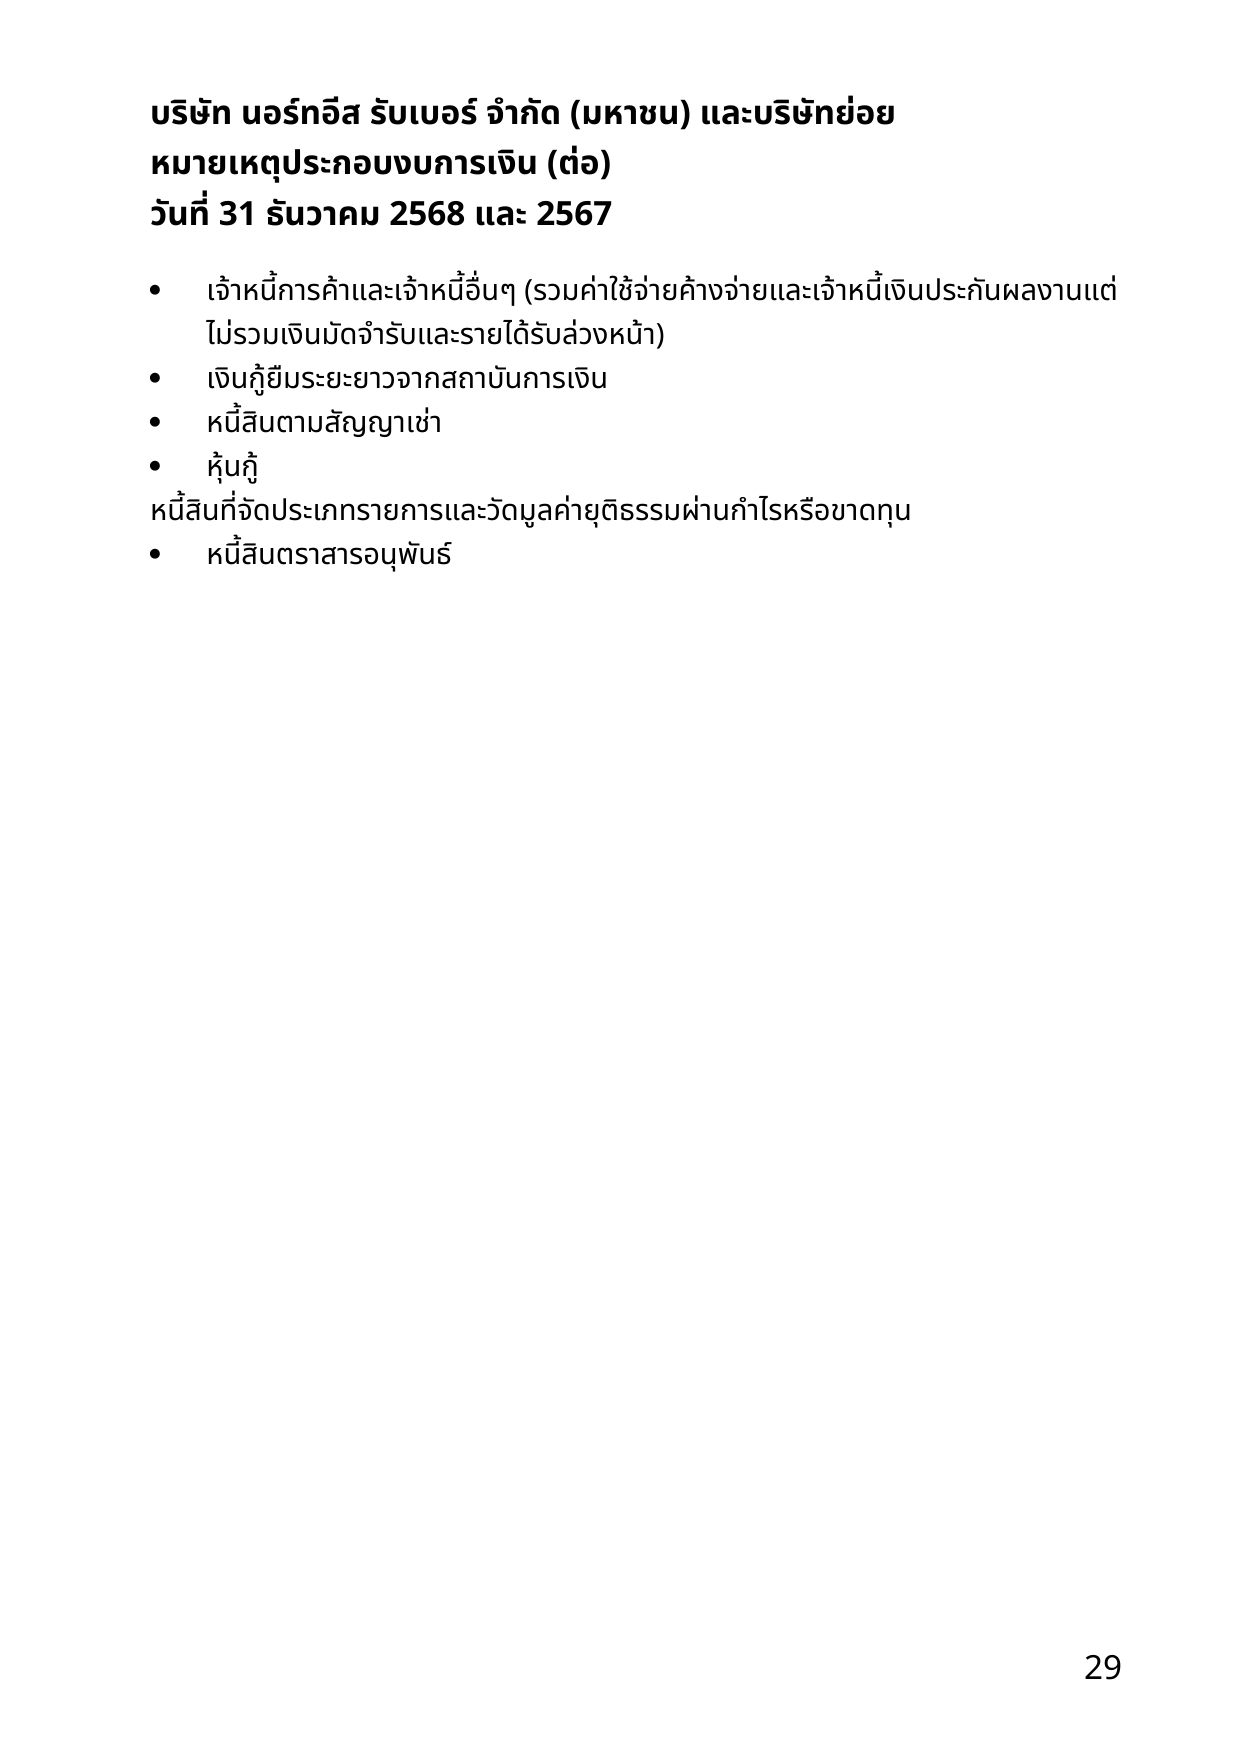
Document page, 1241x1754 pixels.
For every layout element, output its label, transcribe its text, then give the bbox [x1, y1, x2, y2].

text หนี้สินที่จัดประเภทรายการและวัดมูลค่ายุติธรรมผ่านกำไรหรือขาดทุน [150, 489, 1122, 534]
list เจ้าหนี้การค้าและเจ้าหนี้อื่นๆ (รวมค่าใช้จ่ายค้างจ่ายและเจ้าหนี้เงินประกันผลงานแต่ไม่รวมเงินมัดจำรับและรายได้รับล่วงหน้า) [150, 269, 1122, 357]
list หุ้นกู้ [150, 446, 1122, 489]
list หนี้สินตราสารอนุพันธ์ [150, 534, 1122, 578]
list หนี้สินตามสัญญาเช่า [150, 401, 1122, 446]
list เงินกู้ยืมระยะยาวจากสถาบันการเงิน [150, 357, 1122, 401]
